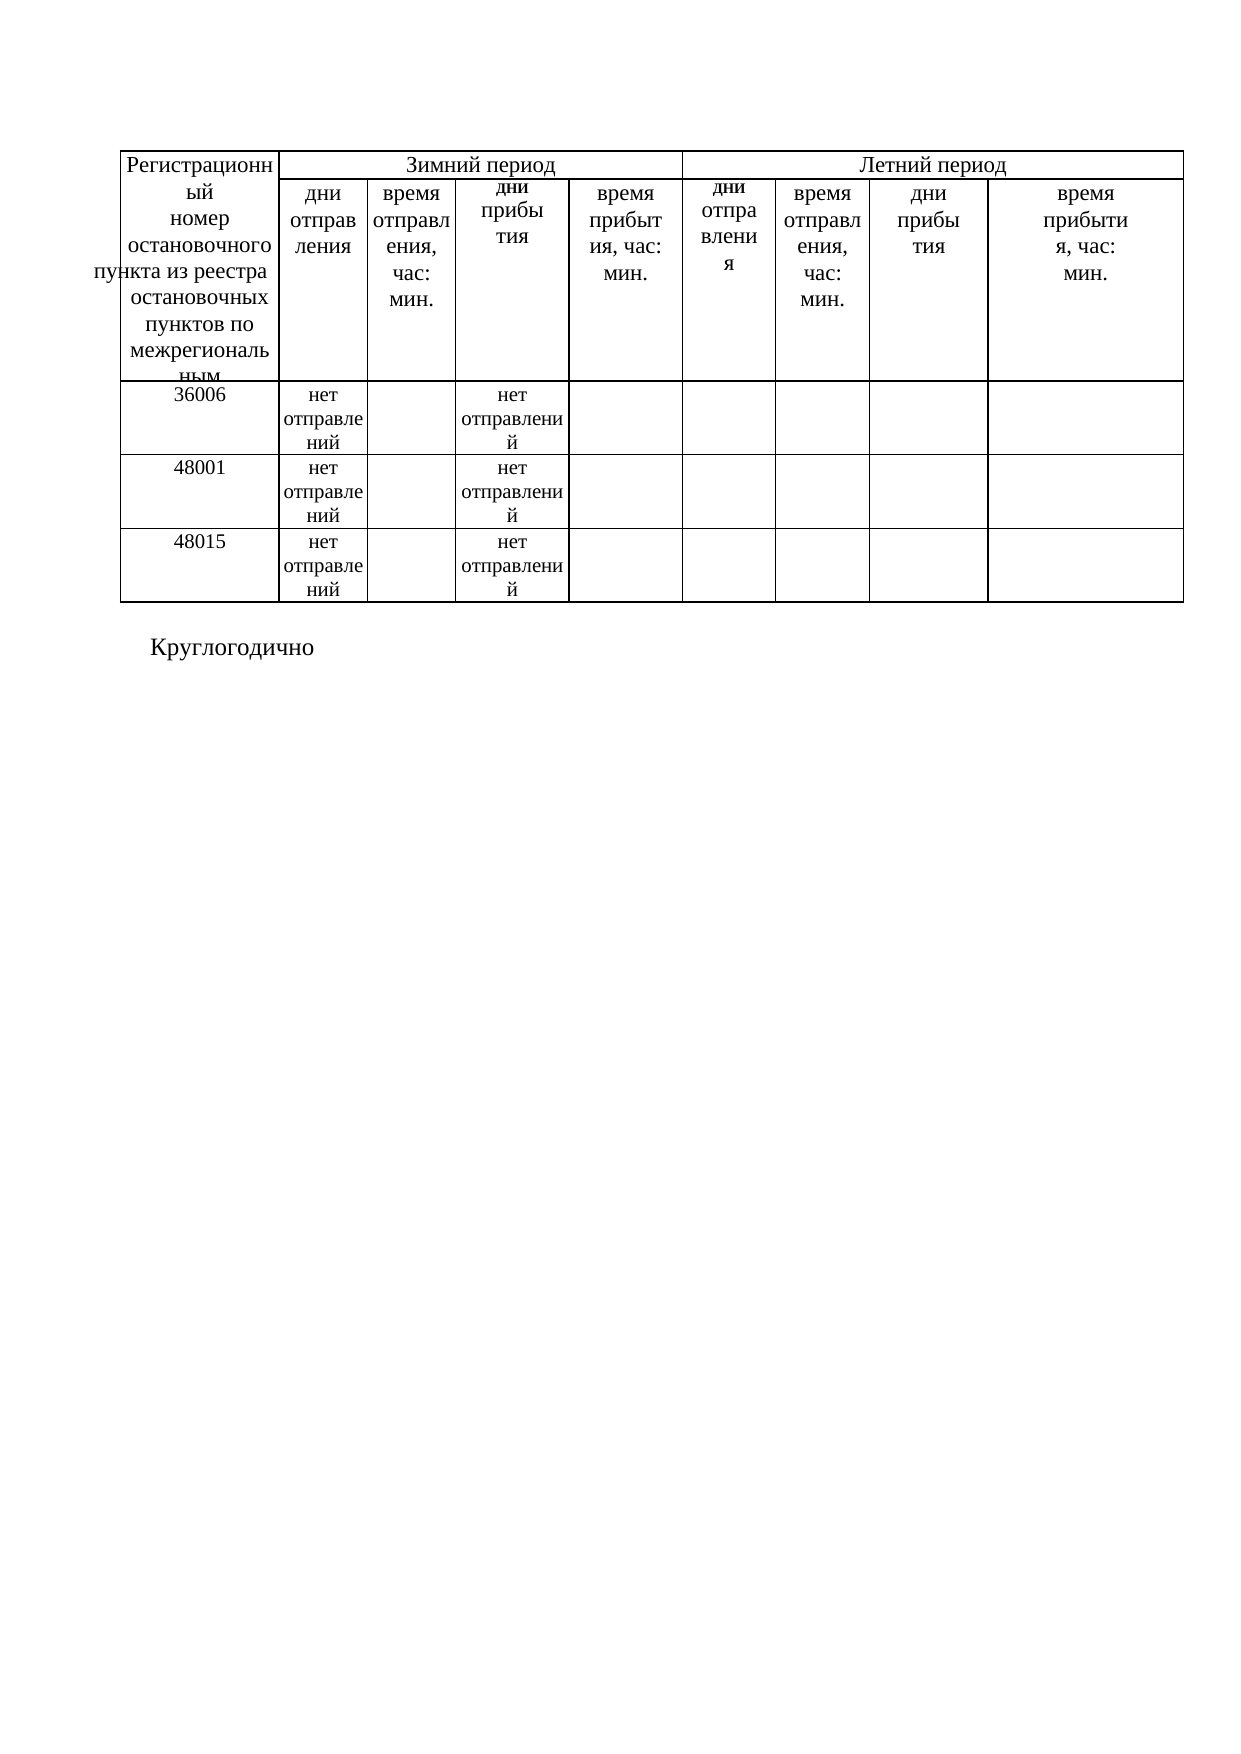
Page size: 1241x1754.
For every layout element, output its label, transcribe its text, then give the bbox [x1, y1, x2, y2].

table_cell [683, 529, 775, 601]
table_cell [870, 529, 987, 601]
table_header Летний период [683, 152, 1183, 178]
table_cell [368, 382, 455, 454]
table_cell нет отправлений [280, 455, 367, 527]
table_cell [776, 455, 869, 527]
table_cell 48015 [121, 529, 278, 601]
table_cell [368, 455, 455, 527]
table_cell [570, 382, 682, 454]
table_cell нет отправлений [280, 529, 367, 601]
table_cell время прибыт ия, час: мин. [570, 180, 682, 380]
table_cell [570, 529, 682, 601]
table_cell [776, 382, 869, 454]
text Круглогодично [150, 632, 1090, 660]
table_cell ДНИ прибы тия [456, 180, 568, 380]
table_cell нет отправлений [456, 382, 568, 454]
table_cell нет отправлений [456, 529, 568, 601]
table_cell нет отправлений [280, 382, 367, 454]
table_cell дни отправ ления [280, 180, 367, 380]
table_cell [870, 455, 987, 527]
table_cell дни прибы тия [870, 180, 987, 380]
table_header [121, 152, 278, 380]
table_cell время прибыти я, час: мин. [989, 180, 1183, 380]
table_cell [989, 529, 1183, 601]
table_cell [368, 529, 455, 601]
table_cell ДНИ отпра влени я [683, 180, 775, 380]
table_cell [989, 455, 1183, 527]
table_cell [570, 455, 682, 527]
table_cell [683, 455, 775, 527]
table_cell время отправл ения, час: мин. [776, 180, 869, 380]
table_cell [776, 529, 869, 601]
table_cell время отправл ения, час: мин. [368, 180, 455, 380]
table_cell [870, 382, 987, 454]
table_cell 36006 [121, 382, 278, 454]
table_cell нет отправлений [456, 455, 568, 527]
table_cell [683, 382, 775, 454]
table_header Зимний период [280, 152, 682, 178]
table_cell 48001 [121, 455, 278, 527]
table_cell [989, 382, 1183, 454]
